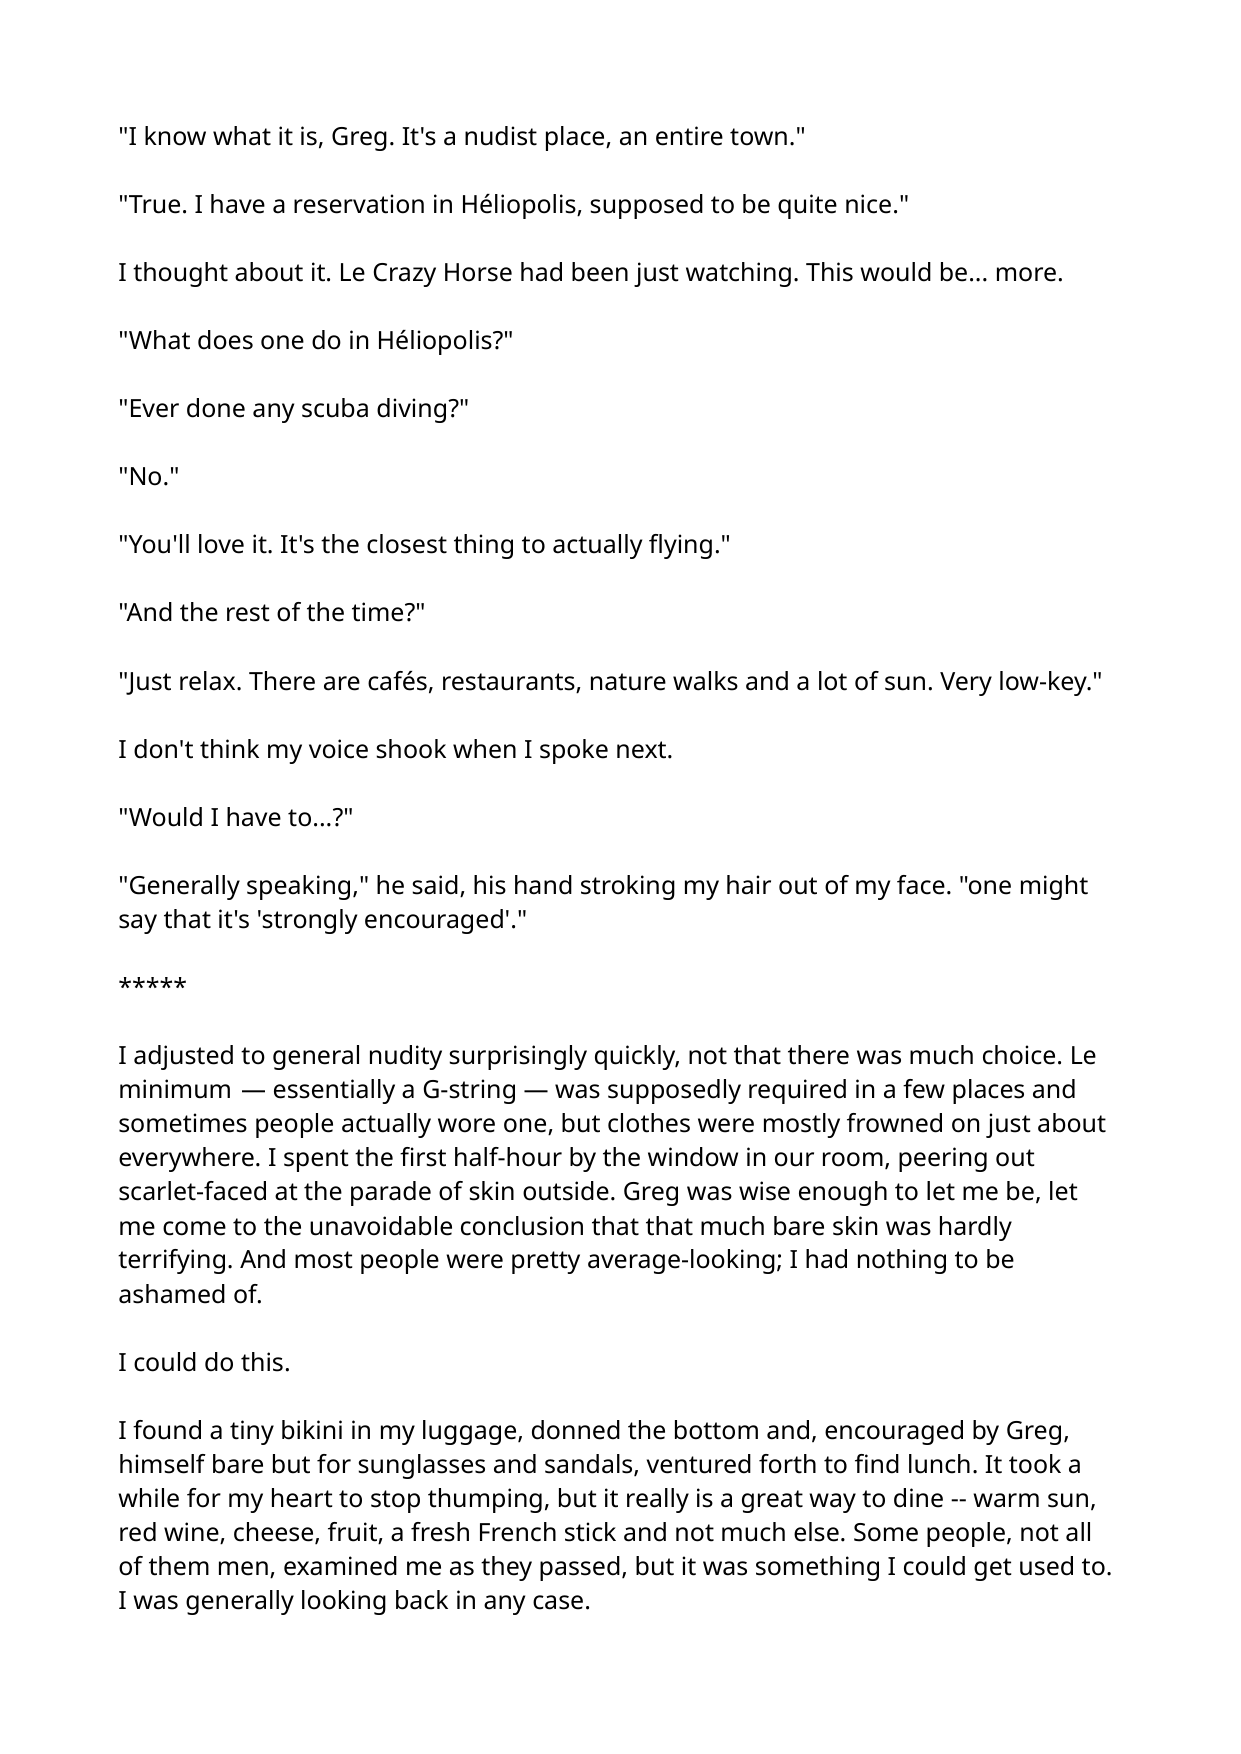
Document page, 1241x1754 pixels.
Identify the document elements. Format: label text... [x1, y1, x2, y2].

text "Ever done any scuba diving?" [118, 391, 1122, 425]
text "Generally speaking," he said, his hand stroking my hair out of my face. "one might say that it's 'strongly encouraged'." [118, 867, 1122, 936]
text "Would I have to...?" [118, 799, 1122, 833]
text "Just relax. There are cafés, restaurants, nature walks and a lot of sun. Very low-key." [118, 663, 1122, 697]
text I found a tiny bikini in my luggage, donned the bottom and, encouraged by Greg, himself bare but for sunglasses and sandals, ventured forth to find lunch. It took a while for my heart to stop thumping, but it really is a great way to dine -- warm sun, red wine, cheese, fruit, a fresh French stick and not much else. Some people, not all of them men, examined me as they passed, but it was something I could get used to. I was generally looking back in any case. [118, 1412, 1122, 1617]
text I don't think my voice shook when I spoke next. [118, 731, 1122, 765]
text I adjusted to general nudity surprisingly quickly, not that there was much choice. Le minimum — essentially a G-string — was supposedly required in a few places and sometimes people actually wore one, but clothes were mostly frowned on just about everywhere. I spent the first half-hour by the window in our room, peering out scarlet-faced at the parade of skin outside. Greg was wise enough to let me be, let me come to the unavoidable conclusion that that much bare skin was hardly terrifying. And most people were pretty average-looking; I had nothing to be ashamed of. [118, 1038, 1122, 1310]
text "You'll love it. It's the closest thing to actually flying." [118, 527, 1122, 561]
text I could do this. [118, 1344, 1122, 1378]
text ***** [118, 970, 1122, 1004]
text "True. I have a reservation in Héliopolis, supposed to be quite nice." [118, 186, 1122, 220]
text "I know what it is, Greg. It's a nudist place, an entire town." [118, 118, 1122, 152]
text "And the rest of the time?" [118, 595, 1122, 629]
text "What does one do in Héliopolis?" [118, 322, 1122, 357]
text I thought about it. Le Crazy Horse had been just watching. This would be... more. [118, 254, 1122, 288]
text "No." [118, 459, 1122, 493]
